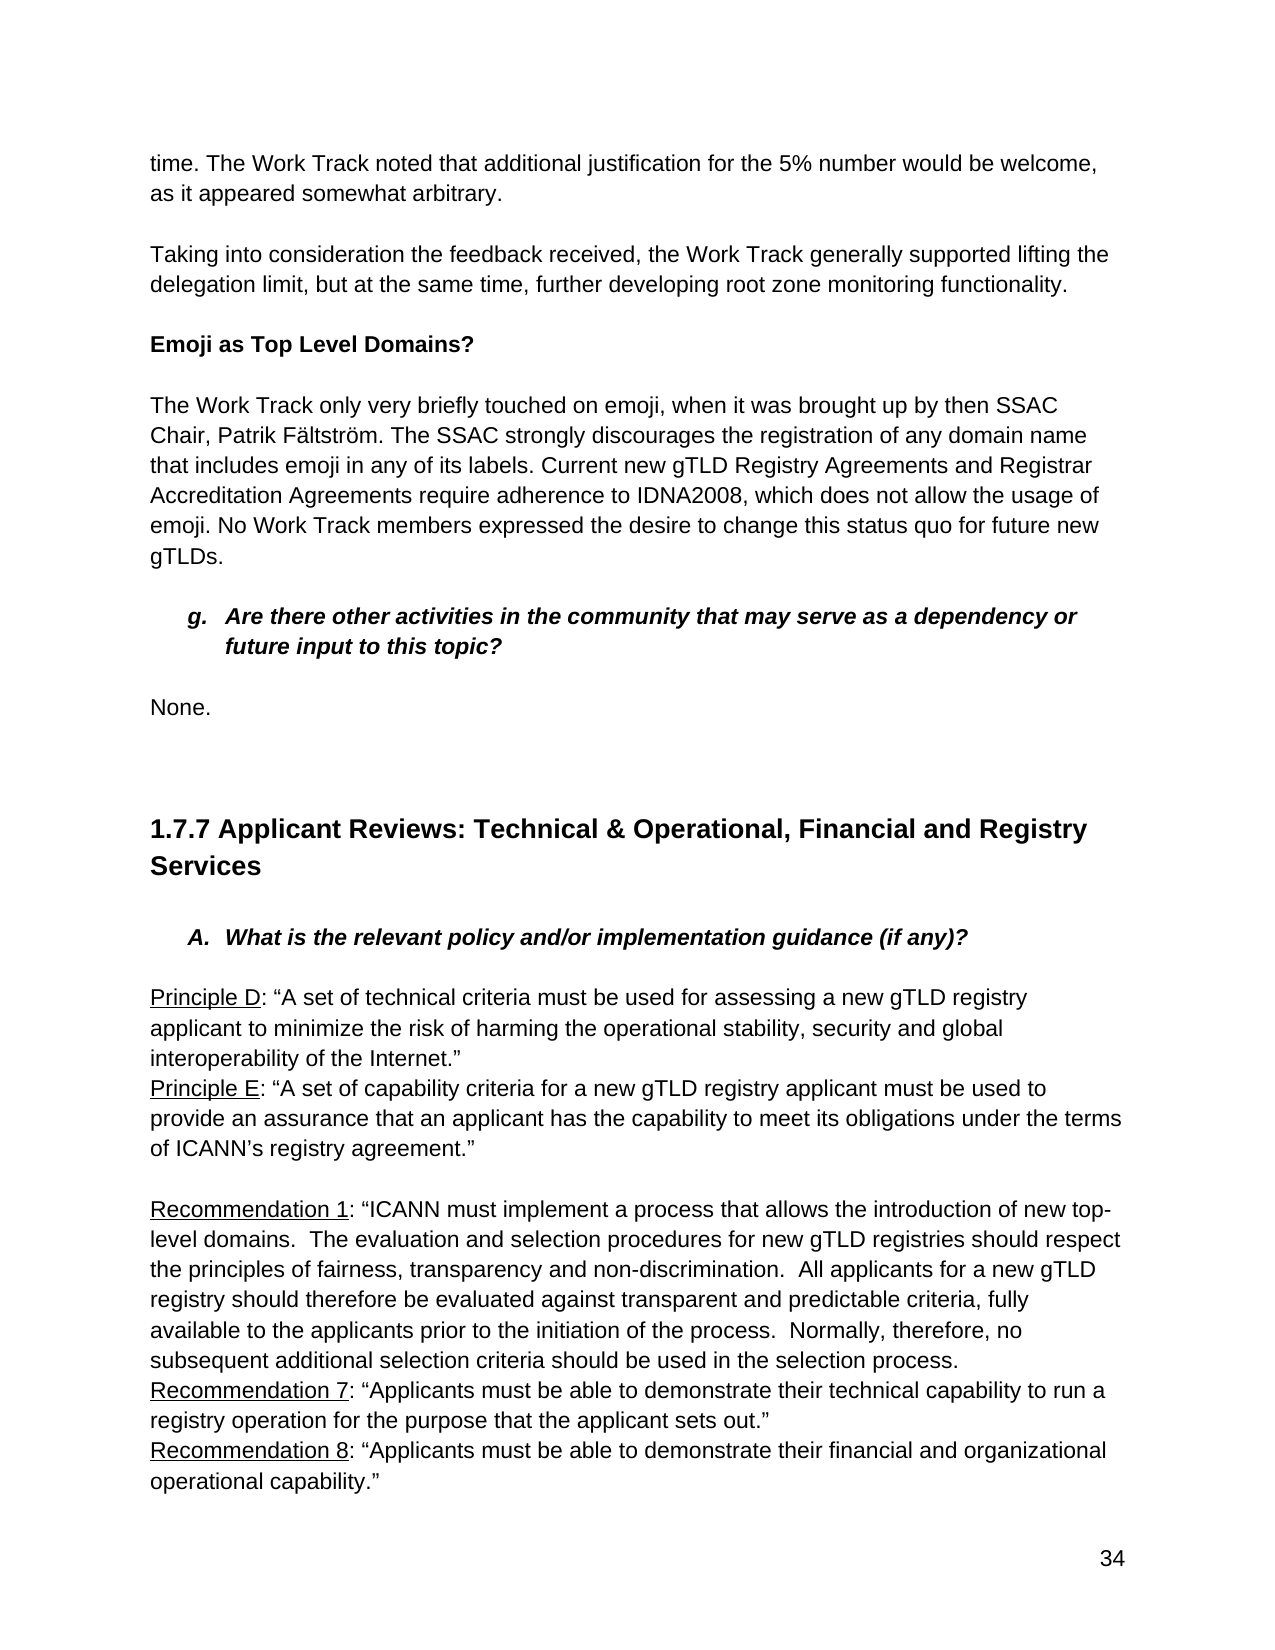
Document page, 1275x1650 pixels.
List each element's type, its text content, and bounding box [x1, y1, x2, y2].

text Recommendation 1: “ICANN must implement a process that allows the introduction of new top-level domains. The evaluation and selection procedures for new gTLD registries should respect the principles of fairness, transparency and non-discrimination. All applicants for a new gTLD registry should therefore be evaluated against transparent and predictable criteria, fully available to the applicants prior to the initiation of the process. Normally, therefore, no subsequent additional selection criteria should be used in the selection process. [150, 1196, 1125, 1373]
text The Work Track only very briefly touched on emoji, when it was brought up by then SSAC Chair, Patrik Fältström. The SSAC strongly discourages the registration of any domain name that includes emoji in any of its labels. Current new gTLD Registry Agreements and Registrar Accreditation Agreements require adherence to IDNA2008, which does not allow the usage of emoji. No Work Track members expressed the desire to change this status quo for future new gTLDs. [150, 392, 1125, 569]
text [150, 150, 1125, 207]
text None. [150, 694, 1125, 720]
list What is the relevant policy and/or implementation guidance (if any)? [187, 924, 1125, 950]
text Recommendation 8: “Applicants must be able to demonstrate their financial and organizational operational capability.” [150, 1437, 1125, 1494]
text Principle D: “A set of technical criteria must be used for assessing a new gTLD registry applicant to minimize the risk of harming the operational stability, security and global interoperability of the Internet.” [150, 984, 1125, 1071]
text Taking into consideration the feedback received, the Work Track generally supported lifting the delegation limit, but at the same time, further developing root zone monitoring functionality. [150, 241, 1125, 297]
text Principle E: “A set of capability criteria for a new gTLD registry applicant must be used to provide an assurance that an applicant has the capability to meet its obligations under the terms of ICANN’s registry agreement.” [150, 1075, 1125, 1162]
subtitle 1.7.7 Applicant Reviews: Technical & Operational, Financial and Registry Services [150, 813, 1125, 881]
text Emoji as Top Level Domains? [150, 331, 1125, 358]
list Are there other activities in the community that may serve as a dependency or future input to this topic? [187, 603, 1125, 660]
text Recommendation 7: “Applicants must be able to demonstrate their technical capability to run a registry operation for the purpose that the applicant sets out.” [150, 1377, 1125, 1434]
